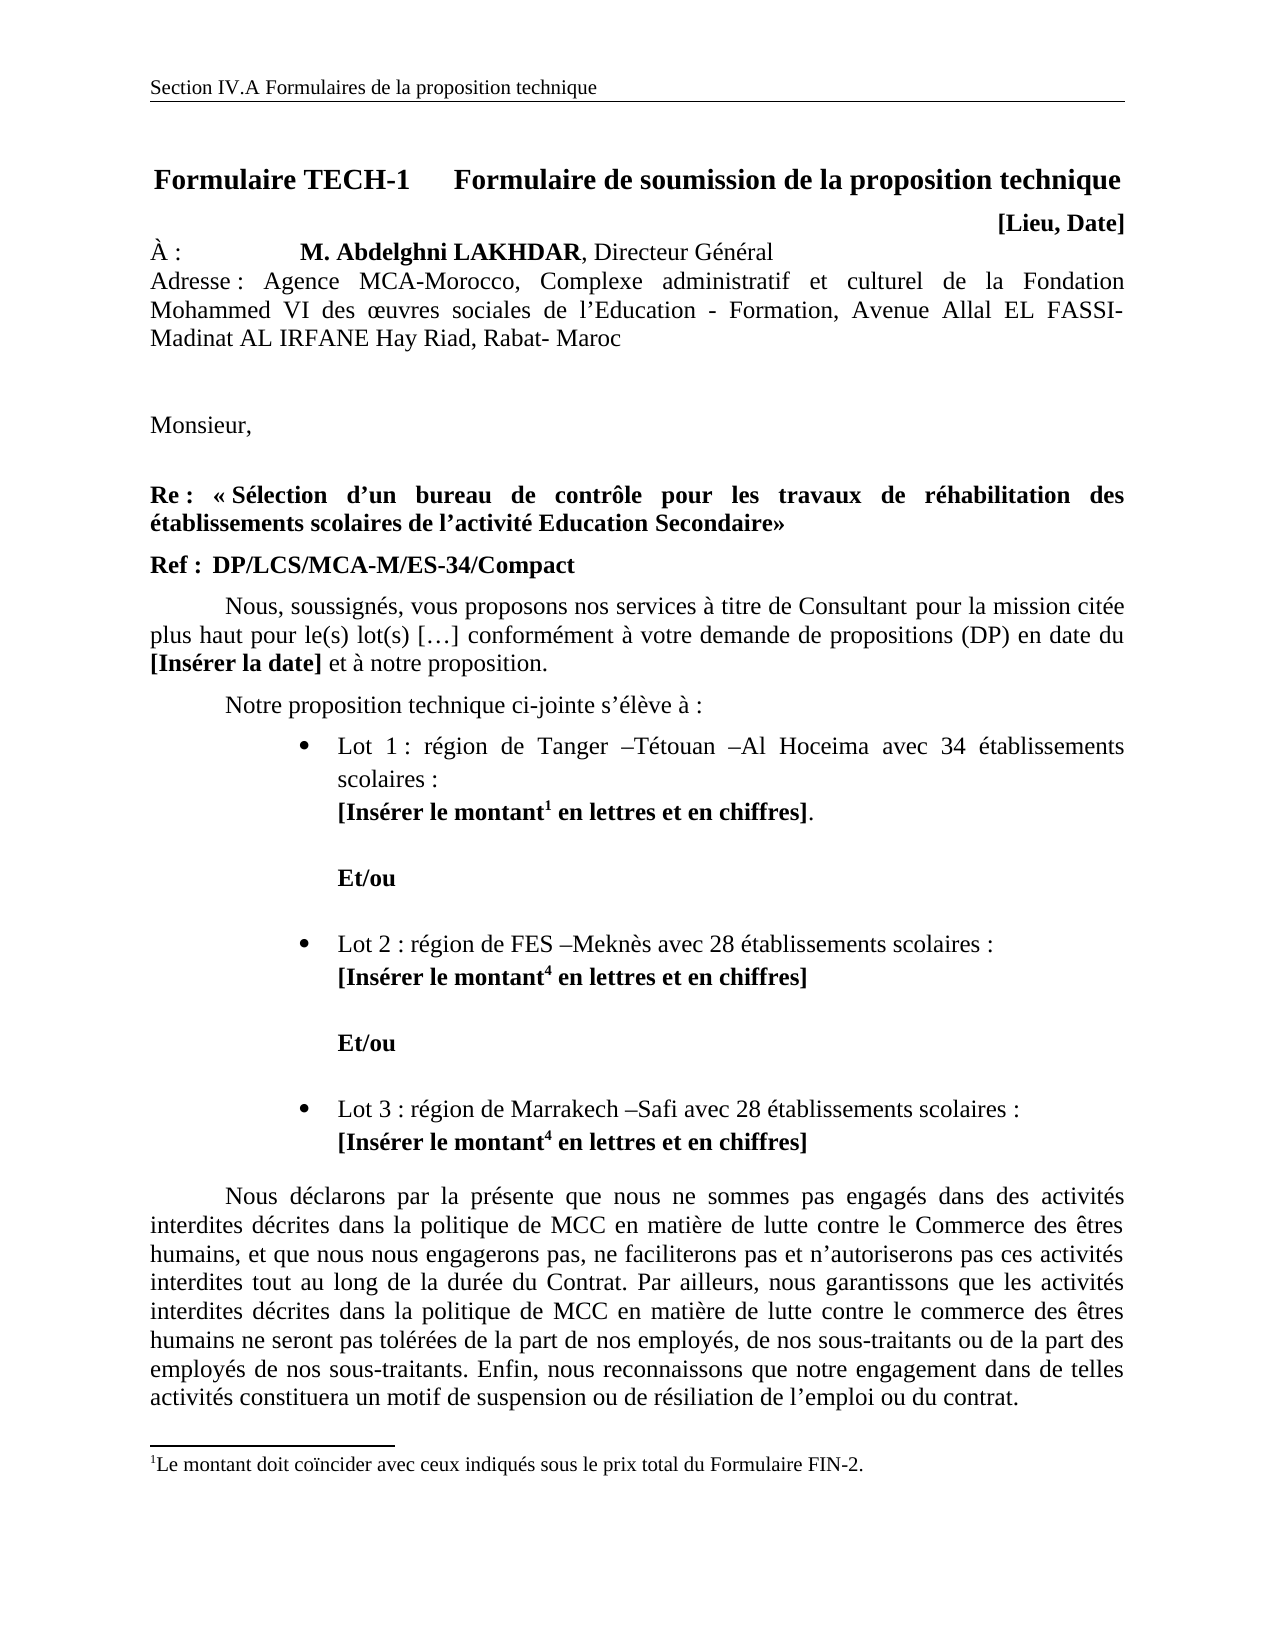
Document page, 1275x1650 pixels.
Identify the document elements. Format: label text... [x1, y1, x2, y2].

subtitle Formulaire TECH-1 Formulaire de soumission de la proposition technique [150, 162, 1125, 196]
text [Lieu, Date] [150, 208, 1125, 237]
list Lot 1 : région de Tanger –Tétouan –Al Hoceima avec 34 établissements scolaires : [300, 731, 1125, 793]
text Adresse : Agence MCA-Morocco, Complexe administratif et culturel de la Fondation Mohammed VI des œuvres sociales de l’Education - Formation, Avenue Allal EL FASSI- Madinat AL IRFANE Hay Riad, Rabat- Maroc [150, 266, 1125, 352]
list Et/ou [337, 863, 1125, 892]
list [Insérer le montant4 en lettres et en chiffres] [337, 962, 1125, 991]
text À : M. Abdelghni LAKHDAR, Directeur Général [150, 237, 1125, 266]
list [Insérer le montant4 en lettres et en chiffres] [337, 1127, 1125, 1156]
text Nous, soussignés, vous proposons nos services à titre de Consultant pour la mission citée plus haut pour le(s) lot(s) […] conformément à votre demande de propositions (DP) en date du [Insérer la date] et à notre proposition. [150, 591, 1125, 677]
list Et/ou [337, 1028, 1125, 1057]
text Ref : DP/LCS/MCA-M/ES-34/Compact [150, 550, 1125, 578]
text Nous déclarons par la présente que nous ne sommes pas engagés dans des activités interdites décrites dans la politique de MCC en matière de lutte contre le Commerce des êtres humains, et que nous nous engagerons pas, ne faciliterons pas et n’autoriserons pas ces activités interdites tout au long de la durée du Contrat. Par ailleurs, nous garantissons que les activités interdites décrites dans la politique de MCC en matière de lutte contre le commerce des êtres humains ne seront pas tolérées de la part de nos employés, de nos sous-traitants ou de la part des employés de nos sous-traitants. Enfin, nous reconnaissons que notre engagement dans de telles activités constituera un motif de suspension ou de résiliation de l’emploi ou du contrat. [150, 1181, 1125, 1411]
list Lot 2 : région de FES –Meknès avec 28 établissements scolaires : [300, 929, 1125, 958]
list [Insérer le montant en lettres et en chiffres]. [337, 797, 1125, 826]
text Notre proposition technique ci-jointe s’élève à : [150, 690, 1125, 718]
list Lot 3 : région de Marrakech –Safi avec 28 établissements scolaires : [300, 1094, 1125, 1123]
text Re : « Sélection d’un bureau de contrôle pour les travaux de réhabilitation des établissements scolaires de l’activité Education Secondaire» [150, 480, 1125, 537]
text Monsieur, [150, 410, 1125, 438]
